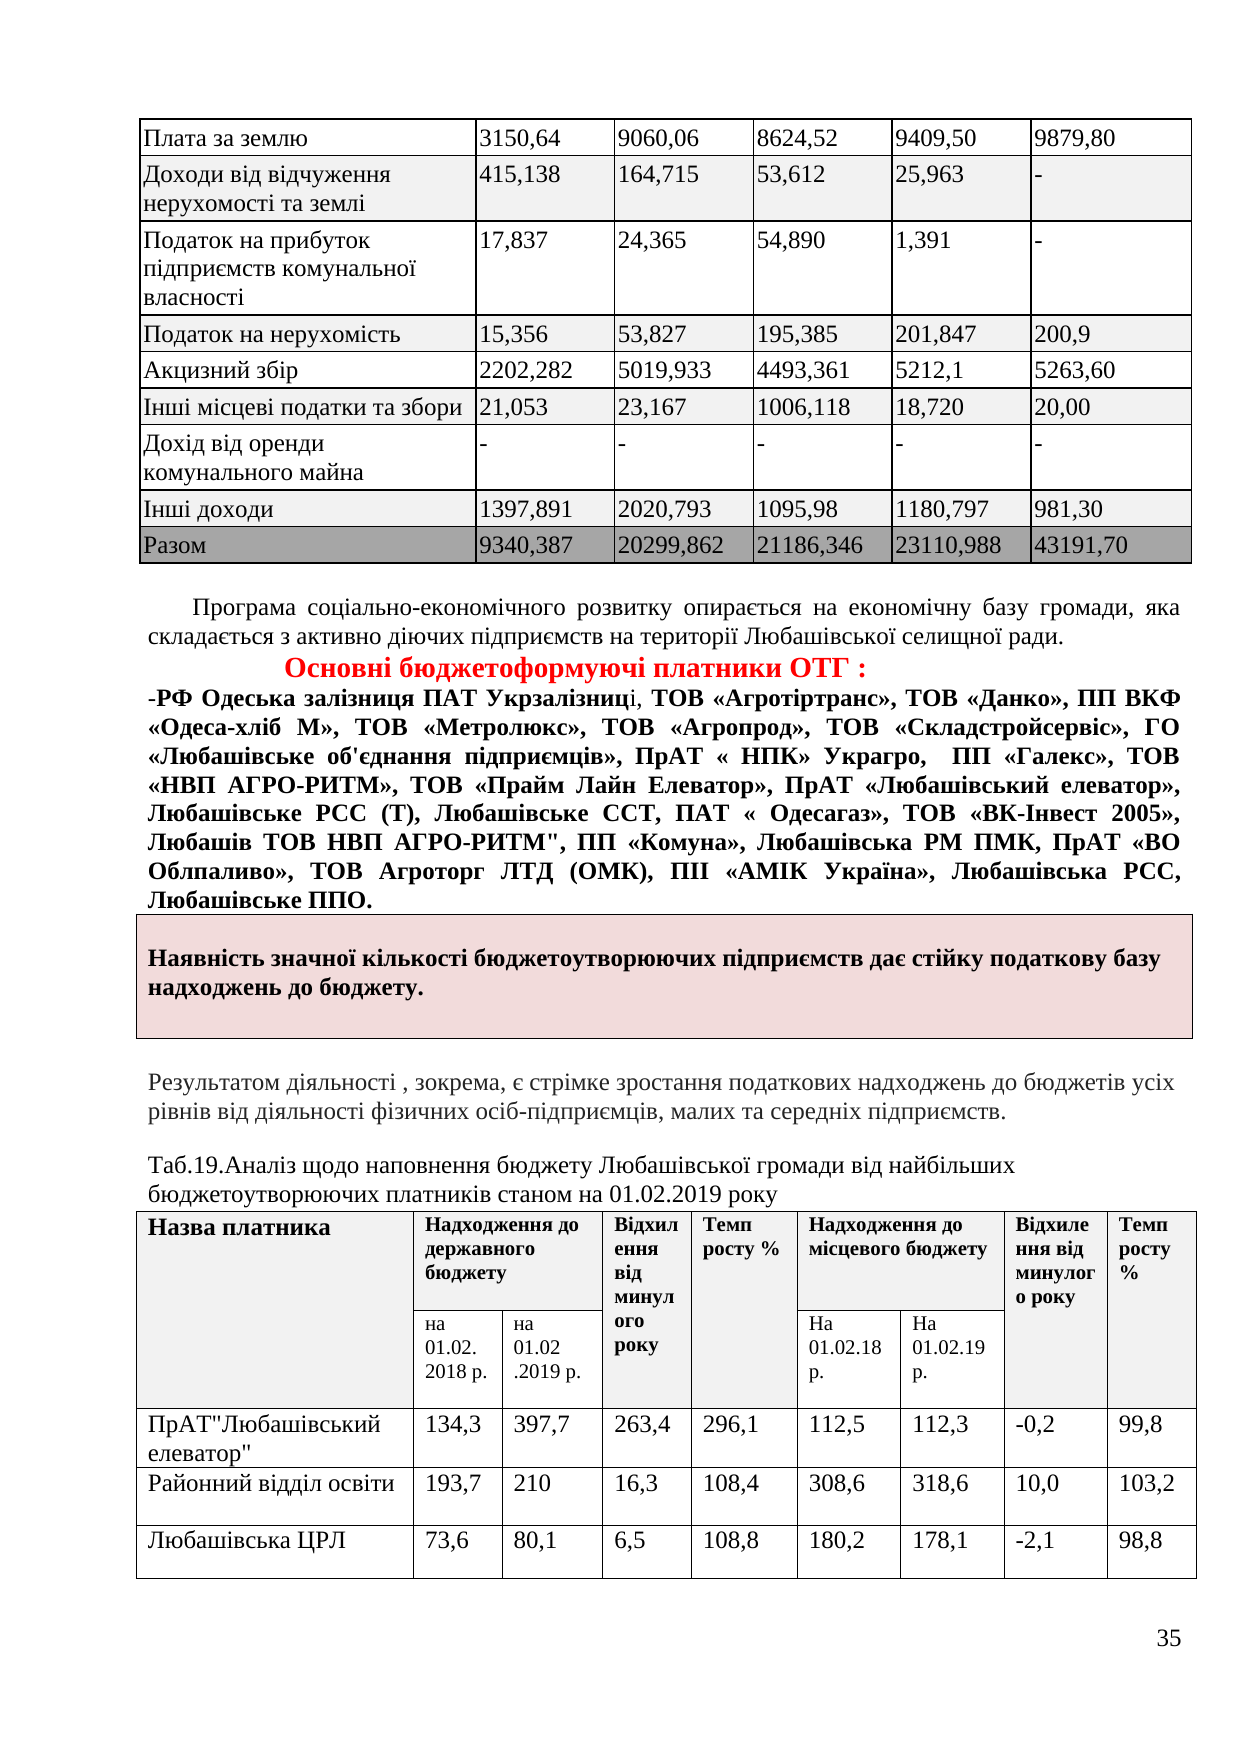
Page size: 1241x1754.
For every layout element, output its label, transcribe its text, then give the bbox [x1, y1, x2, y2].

table_cell 80,1 [503, 1526, 602, 1578]
table_cell Відхилення від минулого року [603, 1212, 691, 1408]
table_cell 112,5 [798, 1409, 900, 1467]
table_cell Назва платника [137, 1212, 413, 1408]
table_cell 53,612 [754, 156, 891, 220]
table_cell Податок на нерухомість [141, 316, 475, 351]
table_cell 3150,64 [477, 120, 614, 155]
table_cell 9879,80 [1032, 120, 1191, 155]
text -РФ Одеська залізниця ПАТ Укрзалізниці, ТОВ «Агротіртранс», ТОВ «Данко», ПП ВКФ «Одеса-хліб М», ТОВ «Метролюкс», ТОВ «Агропрод», ТОВ «Складстройсервіс», ГО «Любашівське об'єднання підприємців», ПрАТ « НПК» Украгро, ПП «Галекс», ТОВ «НВП АГРО-РИТМ», ТОВ «Прайм Лайн Елеватор», ПрАТ «Любашівський елеватор», Любашівське РСС (Т), Любашівське ССТ, ПАТ « Одесагаз», ТОВ «ВК-Інвест 2005», Любашів ТОВ НВП АГРО-РИТМ", ПП «Комуна», Любашівська РМ ПМК, ПрАТ «ВО Облпаливо», ТОВ Агроторг ЛТД (ОМК), ПІІ «АМІК Україна», Любашівська РСС, Любашівське ППО. [148, 683, 1181, 913]
table_cell 21,053 [477, 389, 614, 424]
table_cell 1006,118 [754, 389, 891, 424]
table_cell 53,827 [615, 316, 753, 351]
table_cell 2020,793 [615, 491, 753, 526]
table_cell 73,6 [414, 1526, 502, 1578]
table_cell -0,2 [1005, 1409, 1107, 1467]
table_cell 263,4 [603, 1409, 691, 1467]
table_cell 296,1 [692, 1409, 797, 1467]
table_cell 112,3 [901, 1409, 1004, 1467]
table_cell 108,8 [692, 1526, 797, 1578]
table_cell 5019,933 [615, 352, 753, 387]
table_cell 23110,988 [893, 527, 1030, 562]
table_cell 178,1 [901, 1526, 1004, 1578]
table_cell Акцизний збір [141, 352, 475, 387]
table_cell 20299,862 [615, 527, 753, 562]
table_cell - [477, 425, 614, 489]
text Результатом діяльності , зокрема, є стрімке зростання податкових надходжень до бюджетів усіх рівнів від діяльності фізичних осіб-підприємців, малих та середніх підприємств. [148, 1067, 1181, 1125]
table_cell 2202,282 [477, 352, 614, 387]
table_cell -2,1 [1005, 1526, 1107, 1578]
table_cell - [754, 425, 891, 489]
table_cell Плата за землю [141, 120, 475, 155]
table_cell Разом [141, 527, 475, 562]
table_cell - [893, 425, 1030, 489]
table_cell 210 [503, 1468, 602, 1524]
table_cell 193,7 [414, 1468, 502, 1524]
table_cell На 01.02.18р. [798, 1311, 900, 1408]
table_cell 308,6 [798, 1468, 900, 1524]
table_cell 99,8 [1108, 1409, 1196, 1467]
table_cell 397,7 [503, 1409, 602, 1467]
table_cell 201,847 [893, 316, 1030, 351]
table_cell 195,385 [754, 316, 891, 351]
table_cell Доходи від відчуження нерухомості та землі [141, 156, 475, 220]
table_cell 54,890 [754, 222, 891, 314]
table_cell 15,356 [477, 316, 614, 351]
table_cell 10,0 [1005, 1468, 1107, 1524]
table_cell Надходження до державного бюджету [414, 1212, 602, 1310]
table_cell Районний відділ освіти [137, 1468, 413, 1524]
table_cell 9409,50 [893, 120, 1030, 155]
table_cell 1397,891 [477, 491, 614, 526]
table_cell На 01.02.19р. [901, 1311, 1004, 1408]
table_cell 4493,361 [754, 352, 891, 387]
table_cell 180,2 [798, 1526, 900, 1578]
text Програма соціально-економічного розвитку опирається на економічну базу громади, яка складається з активно діючих підприємств на території Любашівської селищної ради. [148, 592, 1181, 650]
table_cell 164,715 [615, 156, 753, 220]
table_cell 24,365 [615, 222, 753, 314]
table_cell 17,837 [477, 222, 614, 314]
table_cell Відхилення від минулого року [1005, 1212, 1107, 1408]
table_cell 20,00 [1032, 389, 1191, 424]
table_cell Надходження до місцевого бюджету [798, 1212, 1004, 1310]
table_cell 18,720 [893, 389, 1030, 424]
table_cell 5212,1 [893, 352, 1030, 387]
table_cell - [615, 425, 753, 489]
table_cell 23,167 [615, 389, 753, 424]
table_cell 1095,98 [754, 491, 891, 526]
table_cell Податок на прибуток підприємств комунальної власності [141, 222, 475, 314]
table_cell 318,6 [901, 1468, 1004, 1524]
table_cell 1,391 [893, 222, 1030, 314]
table_cell на 01.02. 2018 р. [414, 1311, 502, 1408]
table_cell 1180,797 [893, 491, 1030, 526]
table_cell 200,9 [1032, 316, 1191, 351]
text Основні бюджетоформуючі платники ОТГ : [148, 650, 1181, 683]
table_cell 16,3 [603, 1468, 691, 1524]
table_cell - [1032, 425, 1191, 489]
table_cell 103,2 [1108, 1468, 1196, 1524]
table_cell Інші доходи [141, 491, 475, 526]
table_cell 108,4 [692, 1468, 797, 1524]
table_cell на 01.02 .2019 р. [503, 1311, 602, 1408]
table_cell Дохід від оренди комунального майна [141, 425, 475, 489]
table_cell Темп росту % [1108, 1212, 1196, 1408]
table_cell Любашівська ЦРЛ [137, 1526, 413, 1578]
table_cell 98,8 [1108, 1526, 1196, 1578]
table_cell - [1032, 222, 1191, 314]
table_cell Інші місцеві податки та збори [141, 389, 475, 424]
table_cell 9340,387 [477, 527, 614, 562]
table_cell 6,5 [603, 1526, 691, 1578]
table_header Наявність значної кількості бюджетоутворюючих підприємств дає стійку податкову базу надходжень до бюджету. [137, 915, 1192, 1038]
table_cell 415,138 [477, 156, 614, 220]
table_cell 8624,52 [754, 120, 891, 155]
table_cell - [1032, 156, 1191, 220]
table_cell 21186,346 [754, 527, 891, 562]
table_cell 981,30 [1032, 491, 1191, 526]
table_cell 25,963 [893, 156, 1030, 220]
table_cell Темп росту % [692, 1212, 797, 1408]
table_cell 9060,06 [615, 120, 753, 155]
table_cell 134,3 [414, 1409, 502, 1467]
table_header Таб.19.Аналіз щодо наповнення бюджету Любашівської громади від найбільших бюджетоутворюючих платників станом на 01.02.2019 року [136, 1125, 1196, 1211]
table_cell ПрАТ"Любашівський елеватор" [137, 1409, 413, 1467]
table_cell 43191,70 [1032, 527, 1191, 562]
table_cell 5263,60 [1032, 352, 1191, 387]
